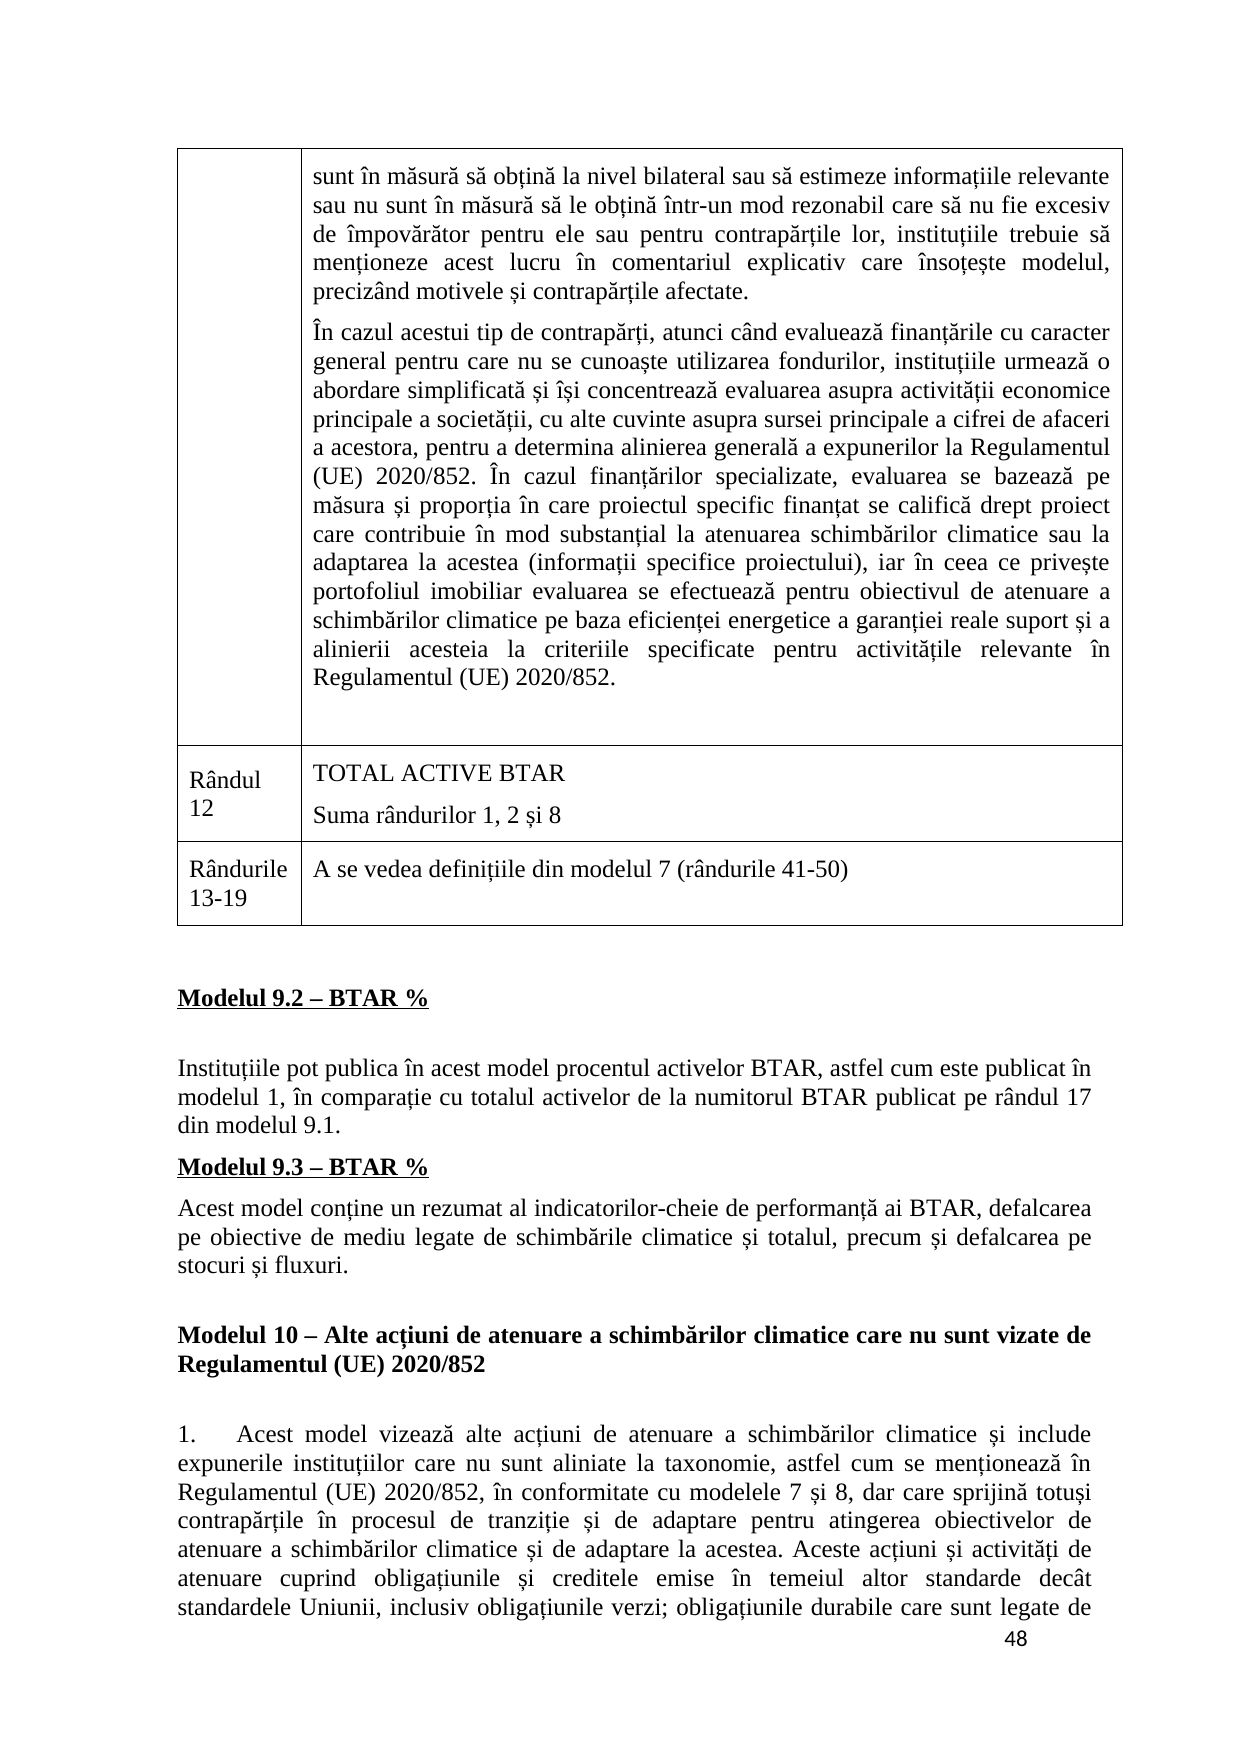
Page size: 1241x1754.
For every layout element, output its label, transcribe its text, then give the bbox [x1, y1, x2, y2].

list Instituțiile pot publica în acest model procentul activelor BTAR, astfel cum este publicat în modelul 1, în comparație cu totalul activelor de la numitorul BTAR publicat pe rândul 17 din modelul 9.1. [177, 1053, 1092, 1139]
table_cell Rândurile 13-19 [178, 842, 301, 924]
text Modelul 9.3 – BTAR % [177, 1152, 1092, 1181]
table_cell A se vedea definițiile din modelul 7 (rândurile 41-50) [302, 842, 1122, 924]
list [177, 1419, 1092, 1621]
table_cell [302, 149, 1122, 745]
text Modelul 9.2 – BTAR % [177, 983, 1092, 1012]
text Modelul 10 – Alte acțiuni de atenuare a schimbărilor climatice care nu sunt vizate de Regulamentul (UE) 2020/852 [177, 1321, 1092, 1378]
table_cell 8 [178, 149, 301, 745]
table_cell Rândul 12 [178, 746, 301, 841]
text Acest model conține un rezumat al indicatorilor-cheie de performanță ai BTAR, defalcarea pe obiective de mediu legate de schimbările climatice și totalul, precum și defalcarea pe stocuri și fluxuri. [177, 1193, 1092, 1279]
table_cell TOTAL ACTIVE BTAR Suma rândurilor 1, 2 și 8 [302, 746, 1122, 841]
